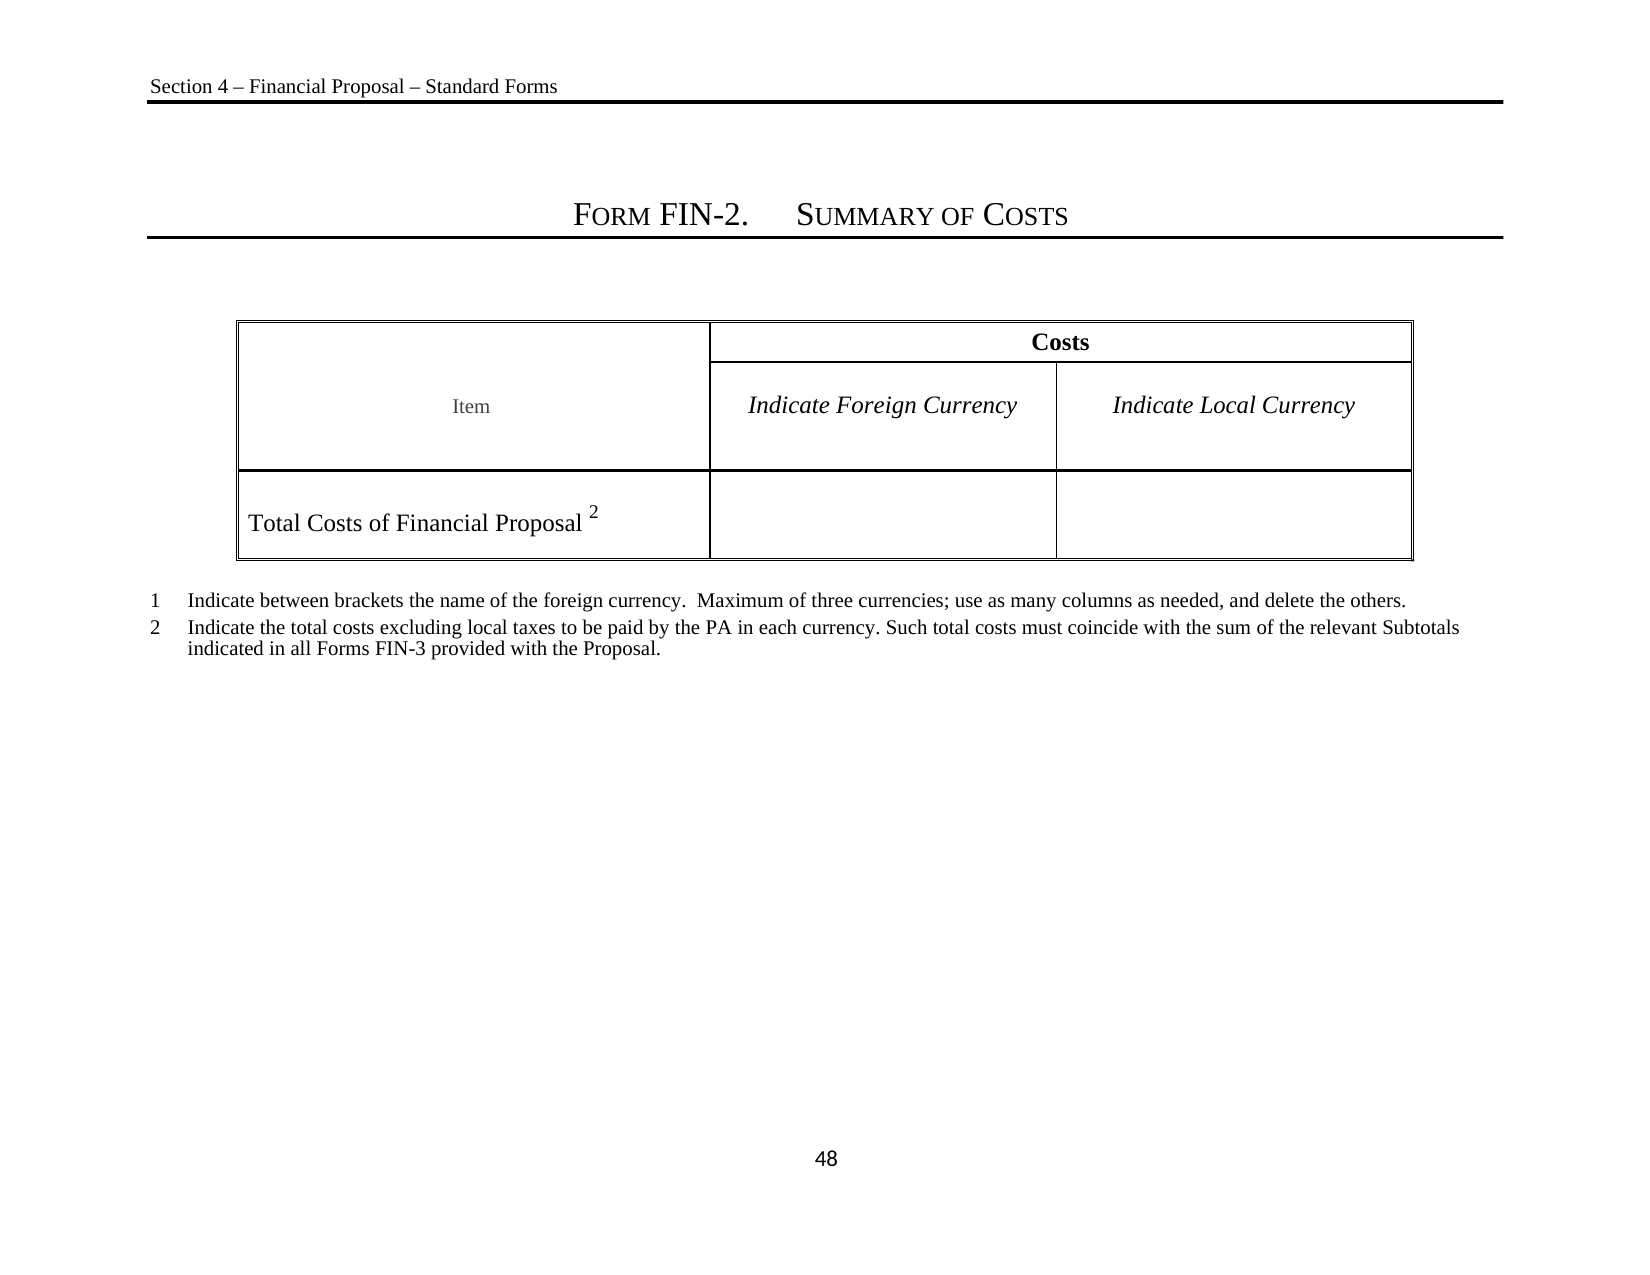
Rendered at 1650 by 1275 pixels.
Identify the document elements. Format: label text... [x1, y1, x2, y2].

table_header Item [452, 386, 621, 418]
table_header Indicate Foreign Currency [621, 386, 1064, 418]
text Section 4 – Financial Proposal – Standard Forms [150, 74, 1504, 98]
text Total Costs of Financial Proposal 2 [248, 500, 1504, 538]
picture [147, 100, 1504, 104]
text FORM FIN-2. SUMMARY OF COSTS [573, 195, 1504, 233]
text Costs [1031, 327, 1504, 356]
list Indicate between brackets the name of the foreign currency. Maximum of three currencies; use as many columns as needed, and delete the others. [150, 589, 1504, 613]
table_header Indicate Local Currency [1065, 386, 1358, 418]
list Indicate the total costs excluding local taxes to be paid by the PA in each currency. Such total costs must coincide with the sum of the relevant Subtotals indicated in all Forms FIN-3 provided with the Proposal. [150, 617, 1462, 660]
